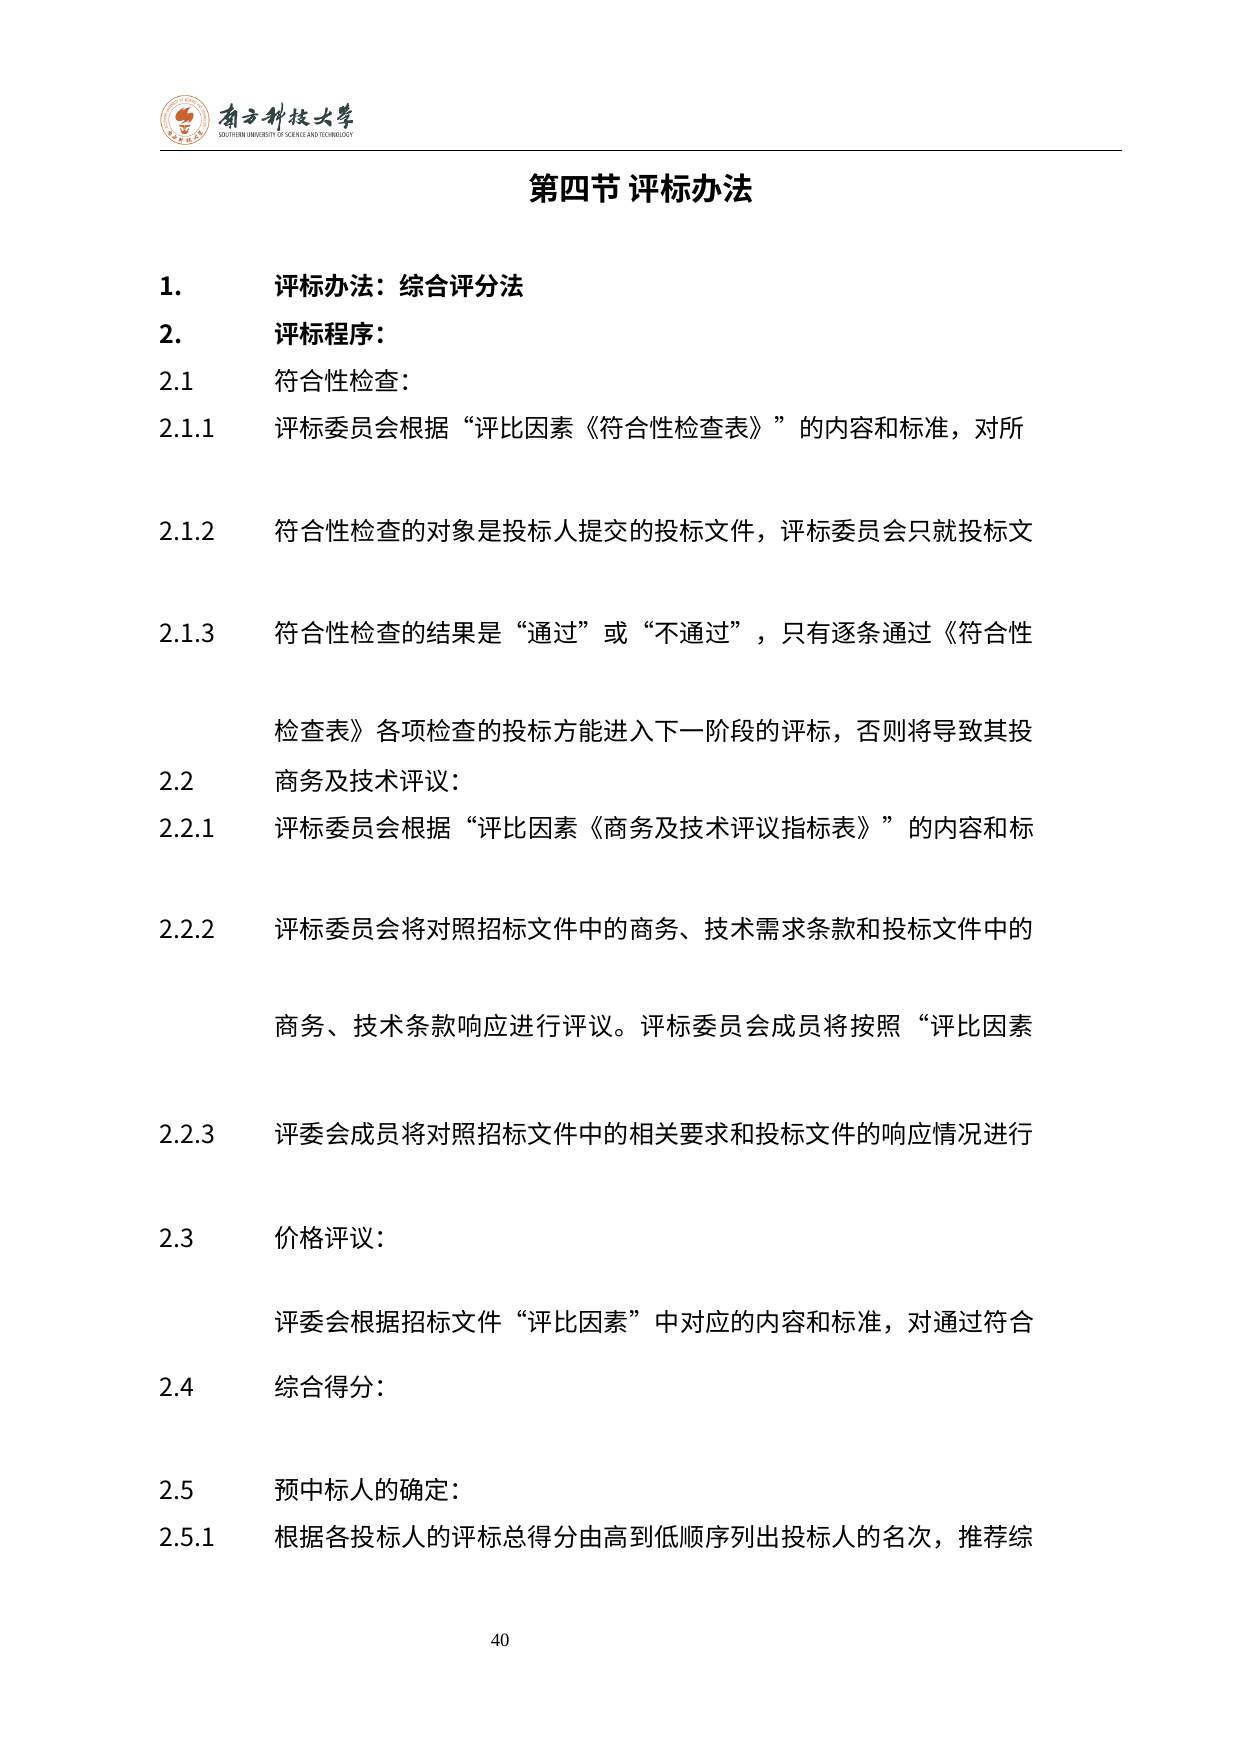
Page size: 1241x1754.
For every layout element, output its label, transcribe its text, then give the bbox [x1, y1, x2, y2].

table_cell 2.3 [148, 1205, 263, 1353]
table_cell 2.2.1 [148, 794, 263, 895]
table_cell 2.1.1 [148, 394, 263, 497]
table_cell 2.5 [148, 1456, 263, 1503]
table_cell 评标委员会根据“评比因素《商务及技术评议指标表》”的内容和标准，对通过符合性检查的投标进行商务及技术评议。 [263, 794, 1045, 895]
table_cell 2.2.3 [148, 1101, 263, 1204]
table_cell 2.4 [148, 1353, 263, 1456]
table_cell 根据各投标人的评标总得分由高到低顺序列出投标人的名次，推荐综合得分高的为中标候选人。 [263, 1503, 1045, 1604]
table_header 1. [148, 253, 263, 300]
table_cell 2. [148, 300, 263, 347]
table_cell 符合性检查的结果是“通过”或“不通过”，只有逐条通过《符合性检查表》各项检查的投标方能进入下一阶段的评标，否则将导致其投标被废标。 [263, 600, 1045, 747]
picture [159, 88, 361, 148]
table_cell 2.1 [148, 347, 263, 394]
table_cell 2.1.2 [148, 497, 263, 599]
table_cell 符合性检查的对象是投标人提交的投标文件，评标委员会只就投标文件中所载明的情况进行评审。 [263, 497, 1045, 599]
table_cell 价格评议： 评委会根据招标文件“评比因素”中对应的内容和标准，对通过符合性和不可偏离项检查的投标进行价格评议。 [263, 1205, 1045, 1353]
table_cell 2.2 [148, 747, 263, 794]
table_cell 评委会成员将对照招标文件中的相关要求和投标文件的响应情况进行打分。每位投标人的得分由评委的评分进行算术平均得出。 [263, 1101, 1045, 1204]
table_cell 评标程序： [263, 300, 1045, 347]
table_cell 评标委员会将对照招标文件中的商务、技术需求条款和投标文件中的商务、技术条款响应进行评议。评标委员会成员将按照“评比因素《商务及技术评议指标表》”确定的权重比例独立对每个投标的商务及技术部分以打分的方式进行评议。 [263, 895, 1045, 1101]
table_cell 综合得分： 投标人的最终评标得分＝价格得分+商务评议得分+技术评议得分。 [263, 1353, 1045, 1456]
table_cell 2.2.2 [148, 895, 263, 1101]
table_header 评标办法：综合评分法 [263, 253, 1045, 300]
table_cell 2.5.1 [148, 1503, 263, 1604]
table_cell 评标委员会根据“评比因素《符合性检查表》”的内容和标准，对所有投标进行符合性检查。 [263, 394, 1045, 497]
table_cell 2.1.3 [148, 600, 263, 747]
text 第四节 评标办法 [159, 154, 1122, 219]
table_cell 商务及技术评议： [263, 747, 1045, 794]
table_cell 符合性检查： [263, 347, 1045, 394]
table_cell 预中标人的确定： [263, 1456, 1045, 1503]
